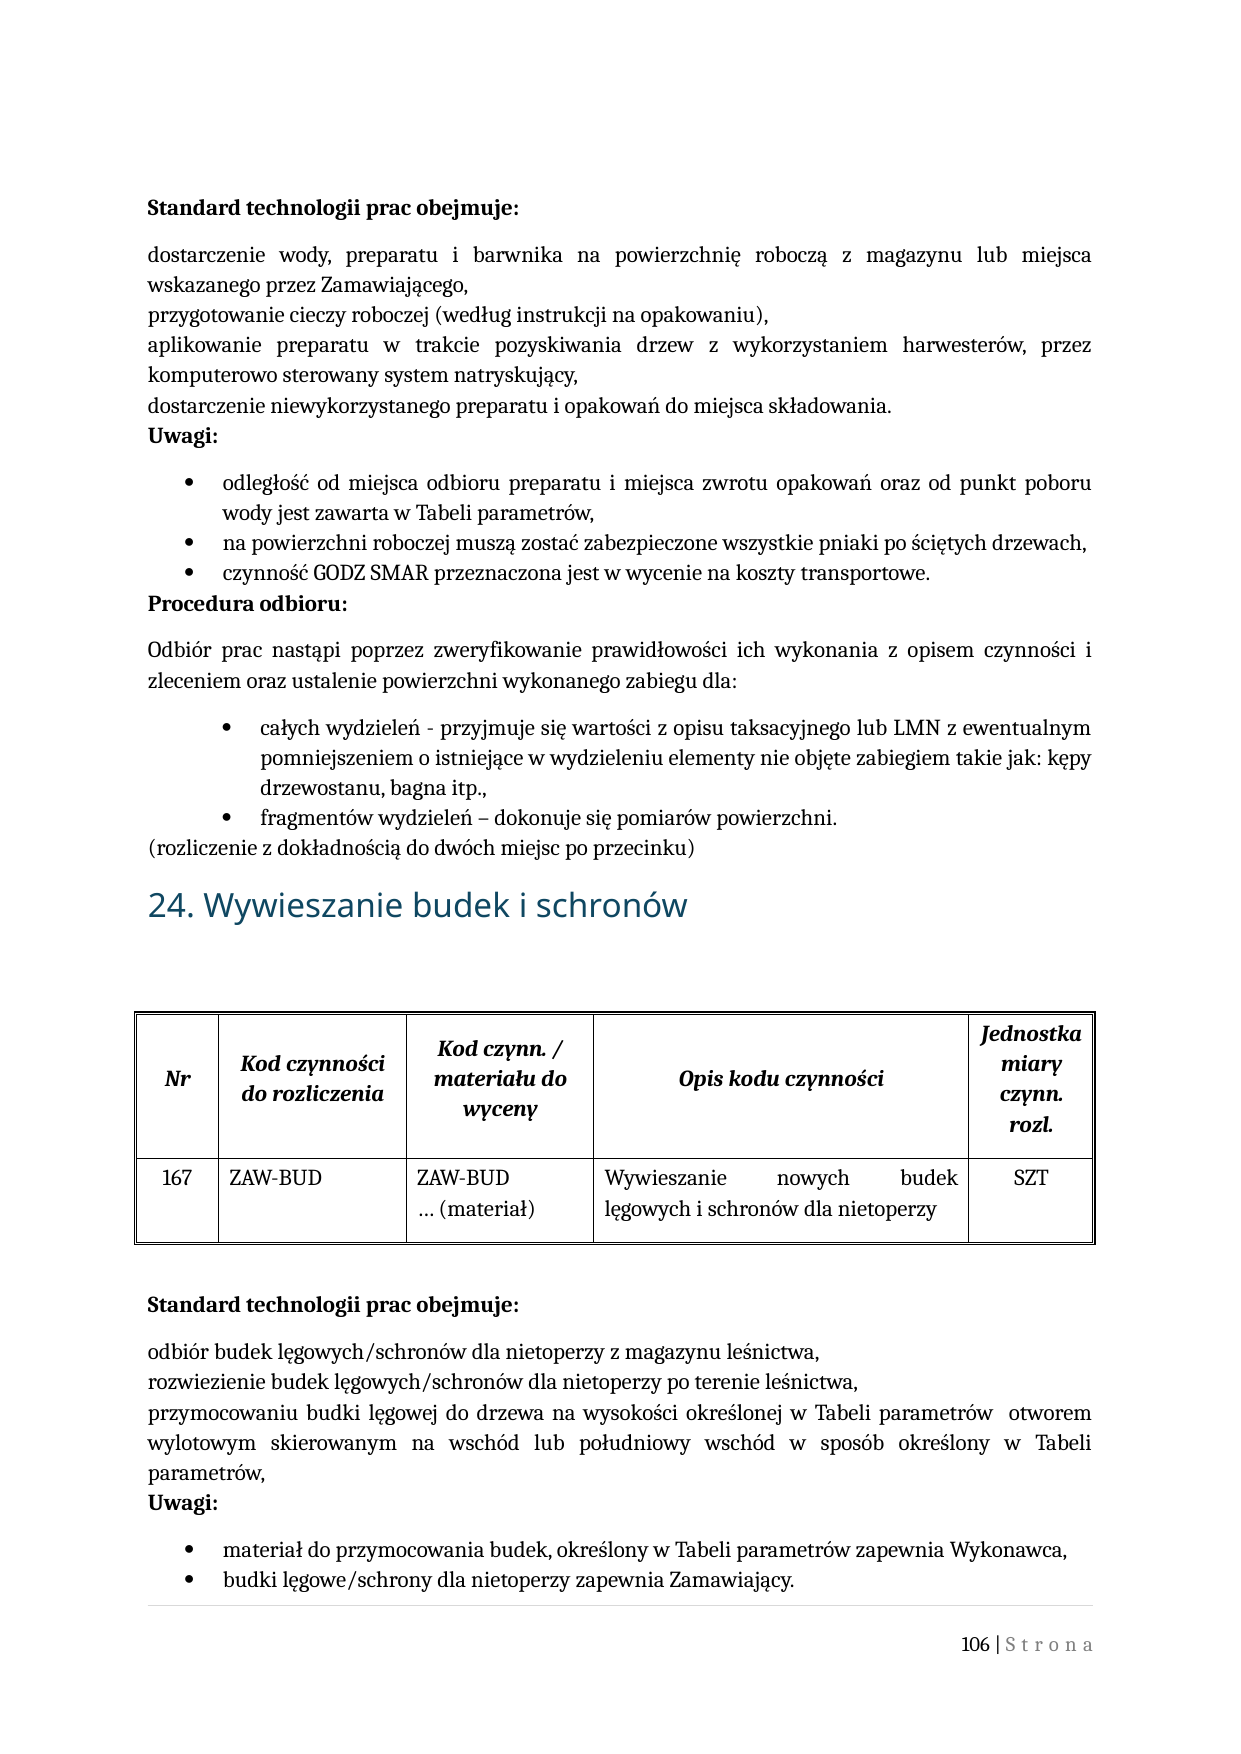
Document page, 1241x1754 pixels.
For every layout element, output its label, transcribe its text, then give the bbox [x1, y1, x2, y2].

list budki lęgowe/schrony dla nietoperzy zapewnia Zamawiający. [185, 1567, 1093, 1593]
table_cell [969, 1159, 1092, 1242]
text aplikowanie preparatu w trakcie pozyskiwania drzew z wykorzystaniem harwesterów, przez komputerowo sterowany system natryskujący, [148, 332, 1093, 388]
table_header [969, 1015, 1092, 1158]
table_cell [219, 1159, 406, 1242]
list na powierzchni roboczej muszą zostać zabezpieczone wszystkie pniaki po ściętych drzewach, [185, 530, 1093, 556]
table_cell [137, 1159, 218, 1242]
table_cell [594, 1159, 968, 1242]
list czynność GODZ SMAR przeznaczona jest w wycenie na koszty transportowe. [185, 560, 1093, 586]
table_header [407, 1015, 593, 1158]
list odległość od miejsca odbioru preparatu i miejsca zwrotu opakowań oraz od punkt poboru wody jest zawarta w Tabeli parametrów, [185, 469, 1093, 526]
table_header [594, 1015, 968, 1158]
text 24. Wywieszanie budek i schronów [148, 882, 1093, 927]
text rozwiezienie budek lęgowych/schronów dla nietoperzy po terenie leśnictwa, [148, 1369, 1093, 1395]
text Uwagi: [148, 423, 1093, 449]
list całych wydzieleń - przyjmuje się wartości z opisu taksacyjnego lub LMN z ewentualnym pomniejszeniem o istniejące w wydzieleniu elementy nie objęte zabiegiem takie jak: kępy drzewostanu, bagna itp., [223, 714, 1093, 801]
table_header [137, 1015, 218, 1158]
list fragmentów wydzieleń – dokonuje się pomiarów powierzchni. [223, 805, 1093, 831]
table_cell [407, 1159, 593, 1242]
text (rozliczenie z dokładnością do dwóch miejsc po przecinku) [148, 835, 1093, 861]
text Uwagi: [148, 1490, 1093, 1516]
text Odbiór prac nastąpi poprzez zweryfikowanie prawidłowości ich wykonania z opisem czynności i zleceniem oraz ustalenie powierzchni wykonanego zabiegu dla: [148, 637, 1093, 694]
text Procedura odbioru: [148, 590, 1093, 617]
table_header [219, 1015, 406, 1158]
text dostarczenie wody, preparatu i barwnika na powierzchnię roboczą z magazynu lub miejsca wskazanego przez Zamawiającego, [148, 241, 1093, 298]
text Standard technologii prac obejmuje: [148, 1292, 1093, 1318]
list materiał do przymocowania budek, określony w Tabeli parametrów zapewnia Wykonawca, [185, 1537, 1093, 1563]
text odbiór budek lęgowych/schronów dla nietoperzy z magazynu leśnictwa, [148, 1339, 1093, 1365]
text przygotowanie cieczy roboczej (według instrukcji na opakowaniu), [148, 302, 1093, 328]
text Standard technologii prac obejmuje: [148, 194, 1093, 221]
text dostarczenie niewykorzystanego preparatu i opakowań do miejsca składowania. [148, 392, 1093, 419]
text przymocowaniu budki lęgowej do drzewa na wysokości określonej w Tabeli parametrów otworem wylotowym skierowanym na wschód lub południowy wschód w sposób określony w Tabeli parametrów, [148, 1399, 1093, 1486]
